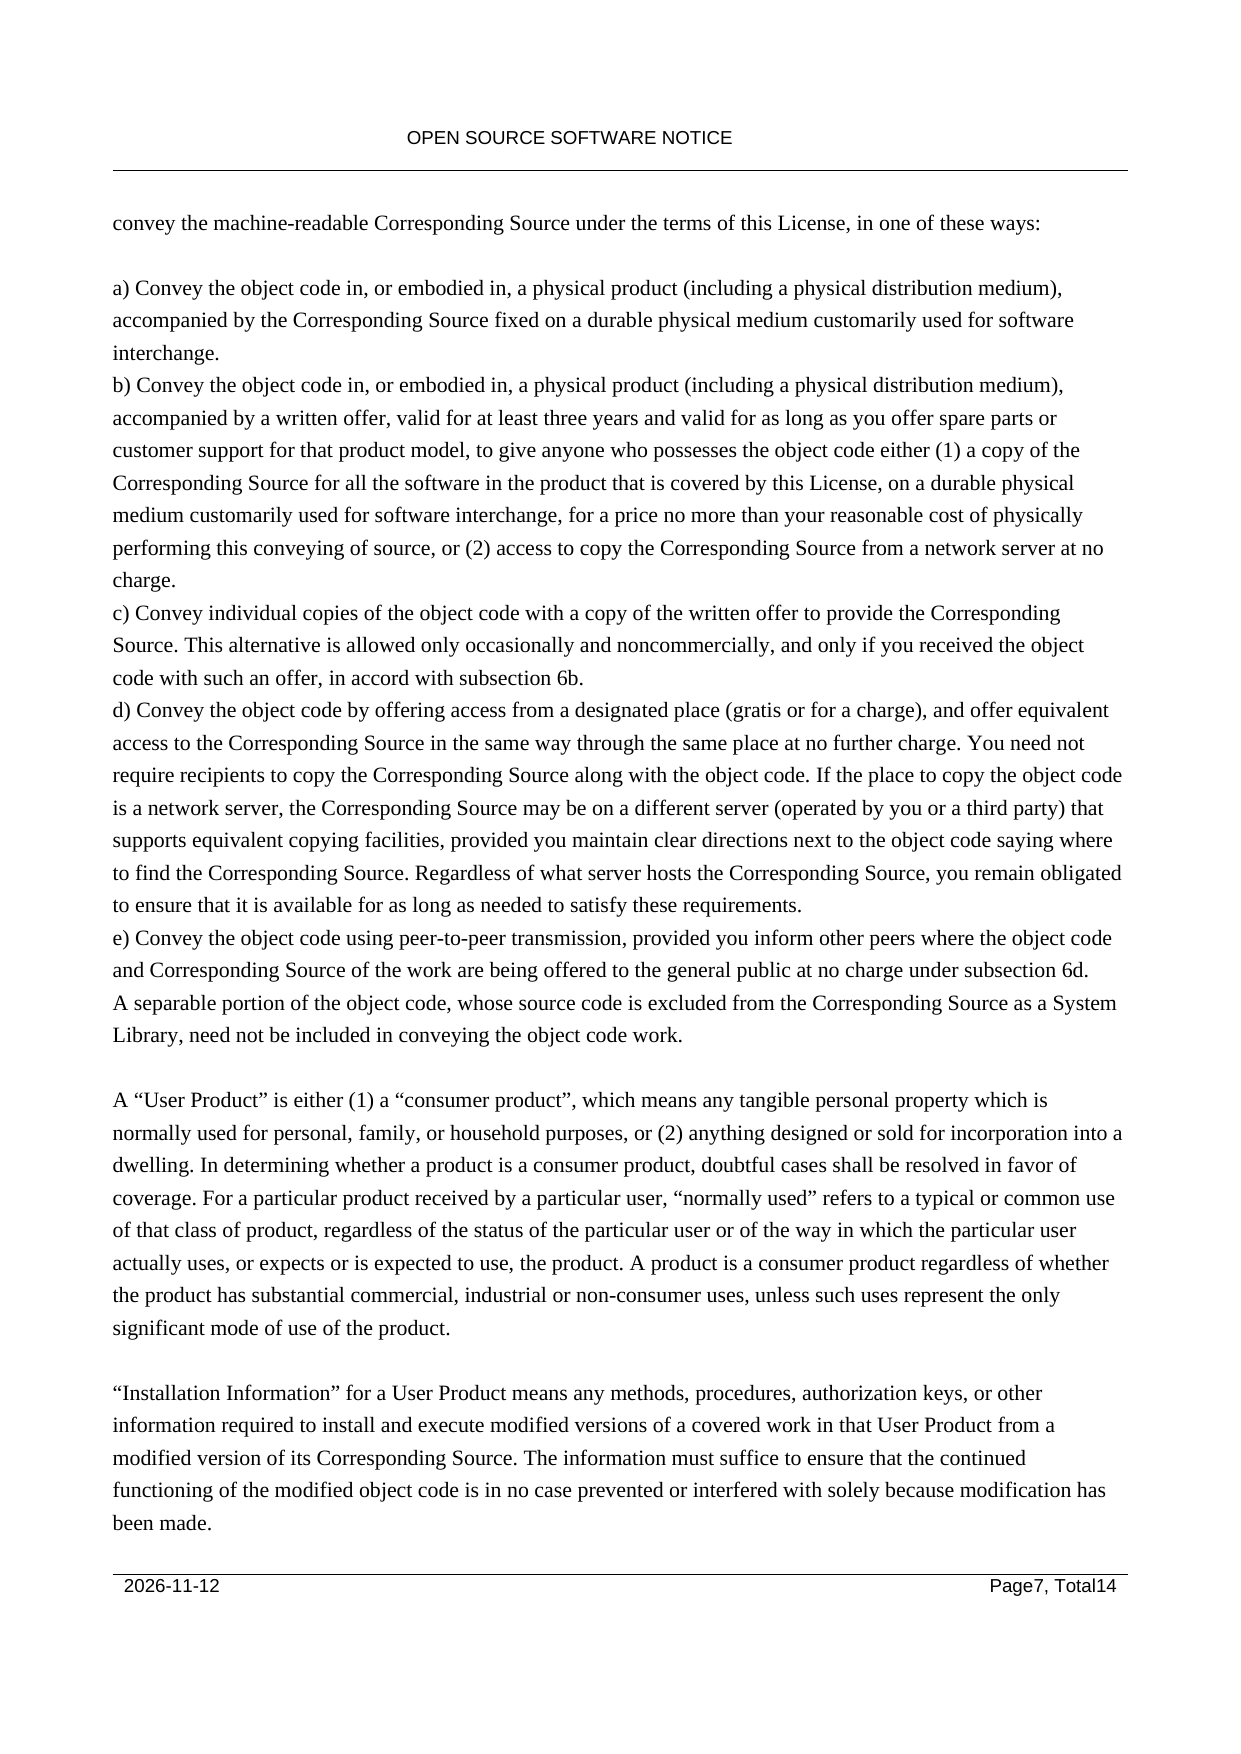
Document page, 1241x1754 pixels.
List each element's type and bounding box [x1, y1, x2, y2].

text [112, 206, 1128, 1539]
